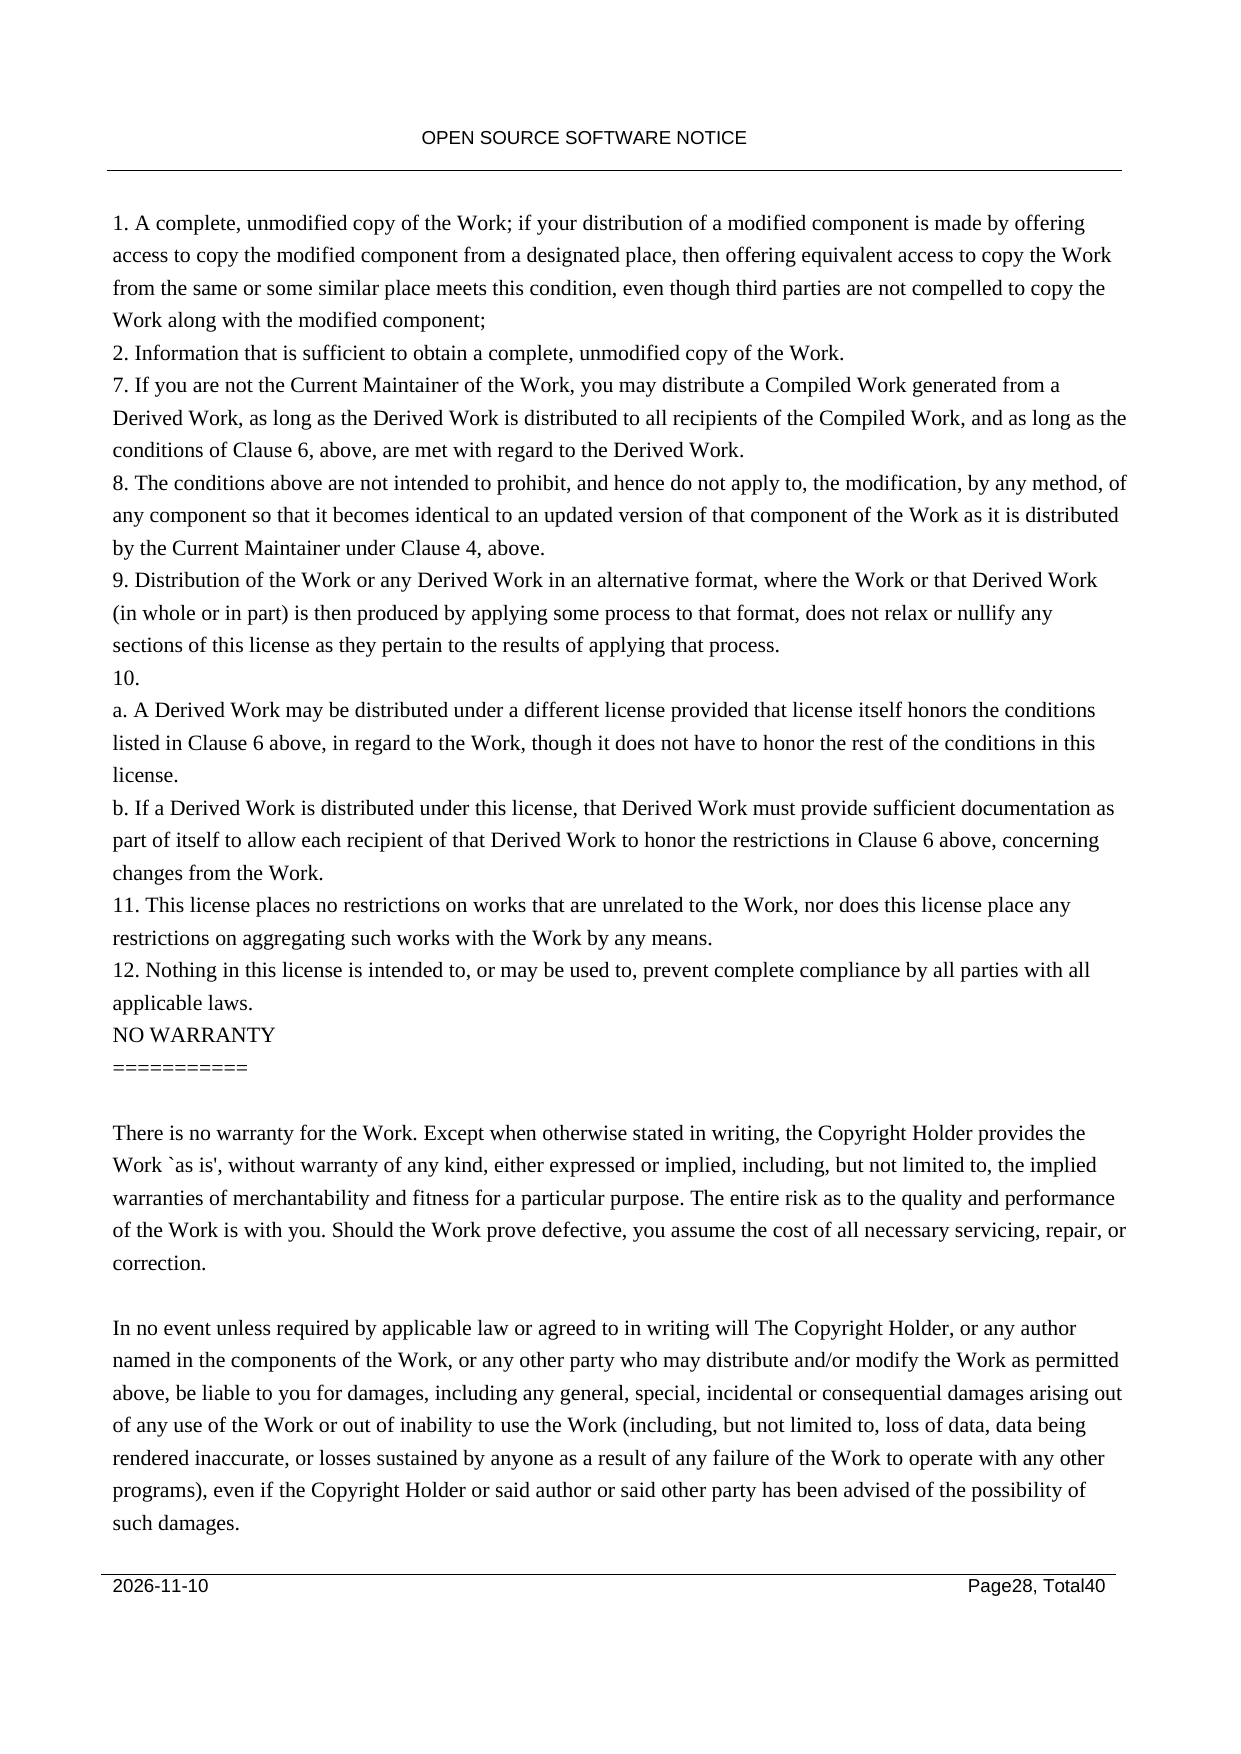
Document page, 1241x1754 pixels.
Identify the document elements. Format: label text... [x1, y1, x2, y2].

text 12. Nothing in this license is intended to, or may be used to, prevent complete compliance by all parties with all applicable laws. [112, 954, 1128, 1019]
text 9. Distribution of the Work or any Derived Work in an alternative format, where the Work or that Derived Work (in whole or in part) is then produced by applying some process to that format, does not relax or nullify any sections of this license as they pertain to the results of applying that process. [112, 564, 1128, 661]
text 8. The conditions above are not intended to prohibit, and hence do not apply to, the modification, by any method, of any component so that it becomes identical to an updated version of that component of the Work as it is distributed by the Current Maintainer under Clause 4, above. [112, 466, 1128, 564]
text =========== [112, 1051, 1128, 1084]
text 2. Information that is sufficient to obtain a complete, unmodified copy of the Work. [112, 336, 1128, 369]
text 10. [112, 661, 1128, 694]
text a. A Derived Work may be distributed under a different license provided that license itself honors the conditions listed in Clause 6 above, in regard to the Work, though it does not have to honor the rest of the conditions in this license. [112, 694, 1128, 791]
text 11. This license places no restrictions on works that are unrelated to the Work, nor does this license place any restrictions on aggregating such works with the Work by any means. [112, 889, 1128, 954]
text There is no warranty for the Work. Except when otherwise stated in writing, the Copyright Holder provides the Work `as is', without warranty of any kind, either expressed or implied, including, but not limited to, the implied warranties of merchantability and fitness for a particular purpose. The entire risk as to the quality and performance of the Work is with you. Should the Work prove defective, you assume the cost of all necessary servicing, repair, or correction. [112, 1116, 1128, 1279]
text NO WARRANTY [112, 1019, 1128, 1051]
text In no event unless required by applicable law or agreed to in writing will The Copyright Holder, or any author named in the components of the Work, or any other party who may distribute and/or modify the Work as permitted above, be liable to you for damages, including any general, special, incidental or consequential damages arising out of any use of the Work or out of inability to use the Work (including, but not limited to, loss of data, data being rendered inaccurate, or losses sustained by anyone as a result of any failure of the Work to operate with any other programs), even if the Copyright Holder or said author or said other party has been advised of the possibility of such damages. [112, 1311, 1128, 1539]
text 1. A complete, unmodified copy of the Work; if your distribution of a modified component is made by offering access to copy the modified component from a designated place, then offering equivalent access to copy the Work from the same or some similar place meets this condition, even though third parties are not compelled to copy the Work along with the modified component; [112, 206, 1128, 336]
text 7. If you are not the Current Maintainer of the Work, you may distribute a Compiled Work generated from a Derived Work, as long as the Derived Work is distributed to all recipients of the Compiled Work, and as long as the conditions of Clause 6, above, are met with regard to the Derived Work. [112, 369, 1128, 466]
text b. If a Derived Work is distributed under this license, that Derived Work must provide sufficient documentation as part of itself to allow each recipient of that Derived Work to honor the restrictions in Clause 6 above, concerning changes from the Work. [112, 791, 1128, 889]
